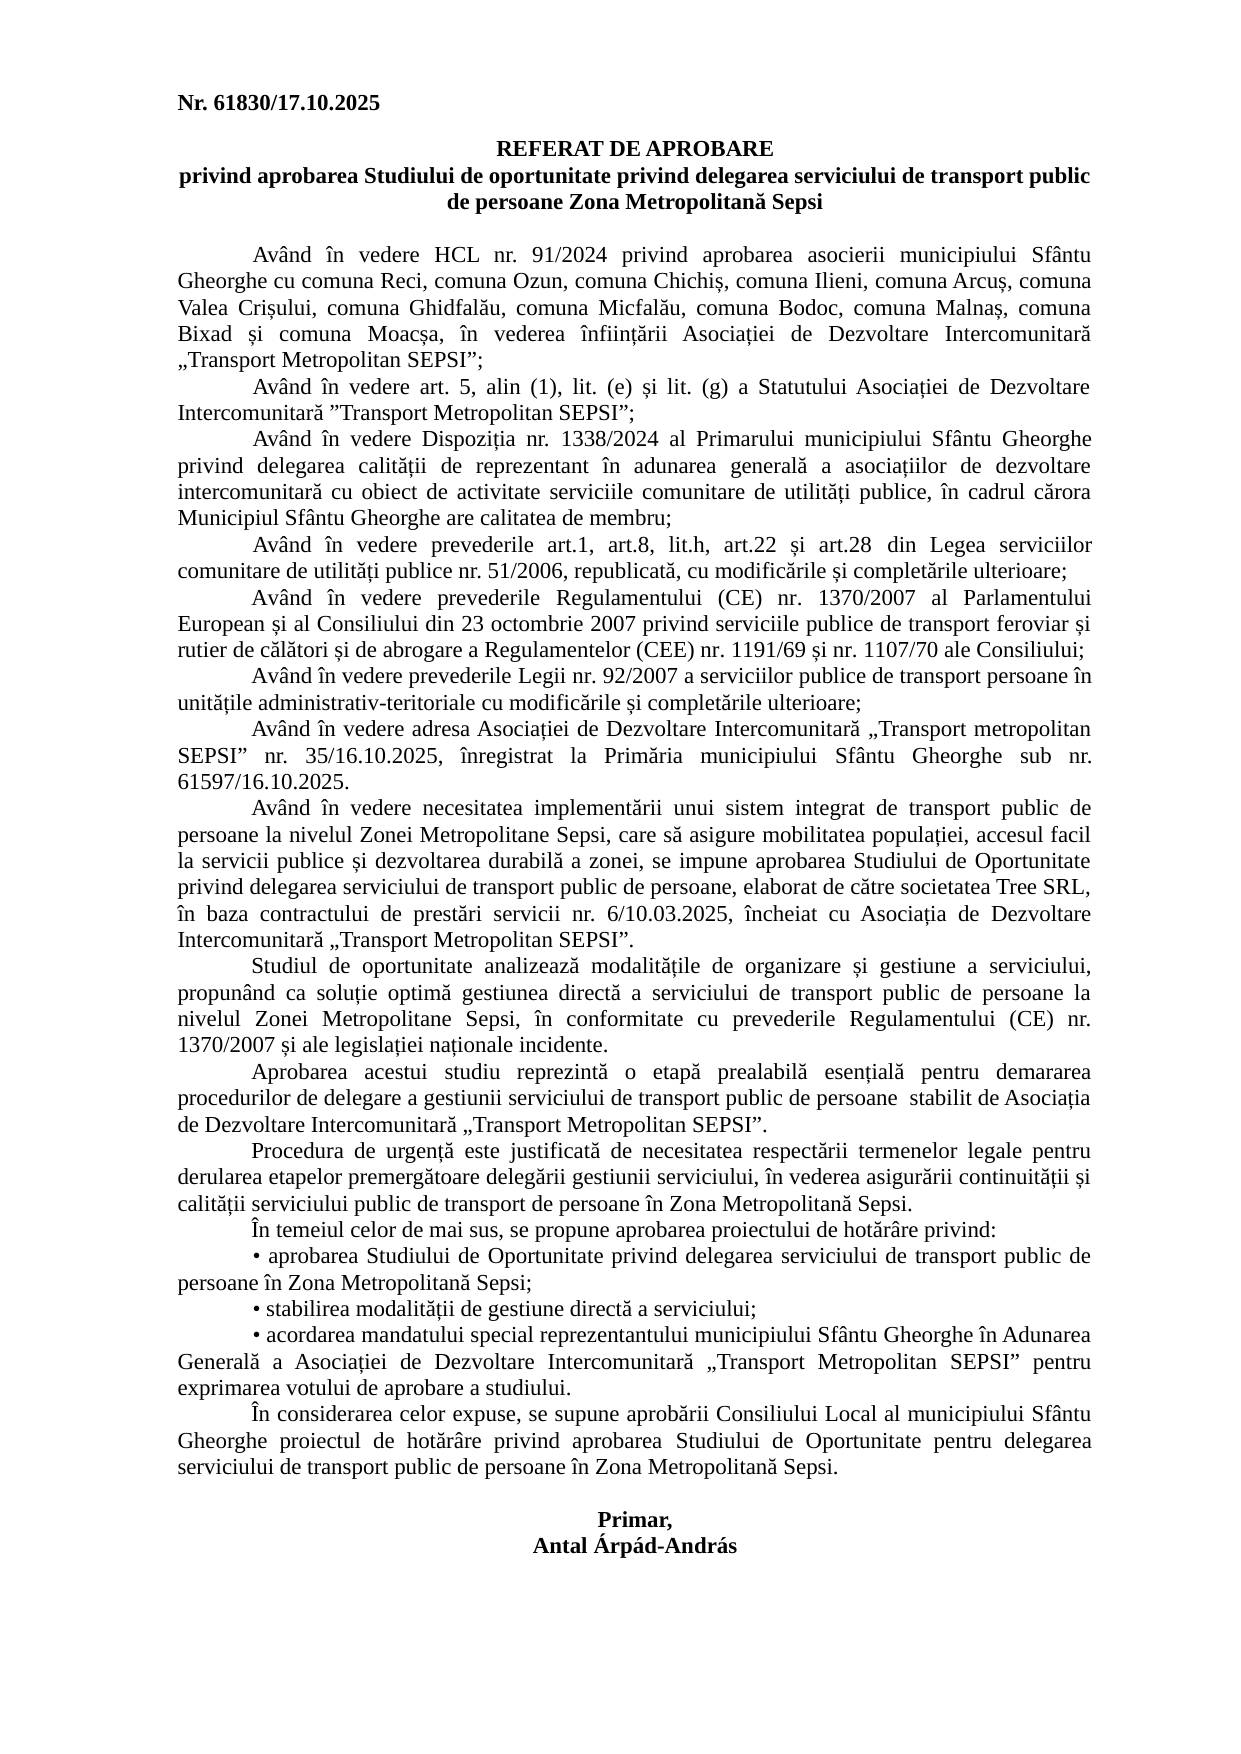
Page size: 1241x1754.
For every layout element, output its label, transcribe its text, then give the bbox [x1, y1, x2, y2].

text • stabilirea modalității de gestiune directă a serviciului; [177, 1295, 1092, 1321]
text Având în vedere prevederile art.1, art.8, lit.h, art.22 și art.28 din Legea serviciilor comunitare de utilități publice nr. 51/2006, republicată, cu modificările și completările ulterioare; [177, 531, 1092, 583]
text Având în vedere HCL nr. 91/2024 privind aprobarea asocierii municipiului Sfântu Gheorghe cu comuna Reci, comuna Ozun, comuna Chichiș, comuna Ilieni, comuna Arcuș, comuna Valea Crișului, comuna Ghidfalău, comuna Micfalău, comuna Bodoc, comuna Malnaș, comuna Bixad și comuna Moacșa, în vederea înființării Asociației de Dezvoltare Intercomunitară „Transport Metropolitan SEPSI”; [177, 241, 1092, 373]
text privind aprobarea Studiului de oportunitate privind delegarea serviciului de transport public de persoane Zona Metropolitană Sepsi [177, 162, 1092, 214]
text Antal Árpád-András [177, 1532, 1092, 1559]
text Aprobarea acestui studiu reprezintă o etapă prealabilă esențială pentru demararea procedurilor de delegare a gestiunii serviciului de transport public de persoane stabilit de Asociația de Dezvoltare Intercomunitară „Transport Metropolitan SEPSI”. [177, 1058, 1092, 1137]
text Nr. 61830/17.10.2025 [177, 89, 1092, 115]
text Având în vedere prevederile Regulamentului (CE) nr. 1370/2007 al Parlamentului European și al Consiliului din 23 octombrie 2007 privind serviciile publice de transport feroviar și rutier de călători și de abrogare a Regulamentelor (CEE) nr. 1191/69 și nr. 1107/70 ale Consiliului; [177, 583, 1092, 610]
text În considerarea celor expuse, se supune aprobării Consiliului Local al municipiului Sfântu Gheorghe proiectul de hotărâre privind aprobarea Studiului de Oportunitate pentru delegarea serviciului de transport public de persoane în Zona Metropolitană Sepsi. [177, 1401, 1092, 1479]
text REFERAT DE APROBARE [177, 136, 1092, 162]
text Având în vedere art. 5, alin (1), lit. (e) și lit. (g) a Statutului Asociației de Dezvoltare Intercomunitară ”Transport Metropolitan SEPSI”; [177, 373, 1092, 425]
text Având în vedere adresa Asociației de Dezvoltare Intercomunitară „Transport metropolitan SEPSI” nr. 35/16.10.2025, înregistrat la Primăria municipiului Sfântu Gheorghe sub nr. 61597/16.10.2025. [177, 715, 1092, 794]
text • aprobarea Studiului de Oportunitate privind delegarea serviciului de transport public de persoane în Zona Metropolitană Sepsi; [177, 1242, 1092, 1295]
text Studiul de oportunitate analizează modalitățile de organizare și gestiune a serviciului, propunând ca soluție optimă gestiunea directă a serviciului de transport public de persoane la nivelul Zonei Metropolitane Sepsi, în conformitate cu prevederile Regulamentului (CE) nr. 1370/2007 și ale legislației naționale incidente. [177, 952, 1092, 1058]
text Procedura de urgență este justificată de necesitatea respectării termenelor legale pentru derularea etapelor premergătoare delegării gestiunii serviciului, în vederea asigurării continuității și calității serviciului public de transport de persoane în Zona Metropolitană Sepsi. [177, 1137, 1092, 1216]
text În temeiul celor de mai sus, se propune aprobarea proiectului de hotărâre privind: [177, 1216, 1092, 1242]
text Având în vedere necesitatea implementării unui sistem integrat de transport public de persoane la nivelul Zonei Metropolitane Sepsi, care să asigure mobilitatea populației, accesul facil la servicii publice și dezvoltarea durabilă a zonei, se impune aprobarea Studiului de Oportunitate privind delegarea serviciului de transport public de persoane, elaborat de către societatea Tree SRL, în baza contractului de prestări servicii nr. 6/10.03.2025, încheiat cu Asociația de Dezvoltare Intercomunitară „Transport Metropolitan SEPSI”. [177, 794, 1092, 952]
text Având în vedere Dispoziția nr. 1338/2024 al Primarului municipiului Sfântu Gheorghe privind delegarea calității de reprezentant în adunarea generală a asociațiilor de dezvoltare intercomunitară cu obiect de activitate serviciile comunitare de utilități publice, în cadrul cărora Municipiul Sfântu Gheorghe are calitatea de membru; [177, 425, 1092, 531]
text Având în vedere prevederile Legii nr. 92/2007 a serviciilor publice de transport persoane în unitățile administrativ-teritoriale cu modificările și completările ulterioare; [177, 663, 1092, 715]
text Primar, [177, 1506, 1092, 1532]
text • acordarea mandatului special reprezentantului municipiului Sfântu Gheorghe în Adunarea Generală a Asociației de Dezvoltare Intercomunitară „Transport Metropolitan SEPSI” pentru exprimarea votului de aprobare a studiului. [177, 1321, 1092, 1401]
